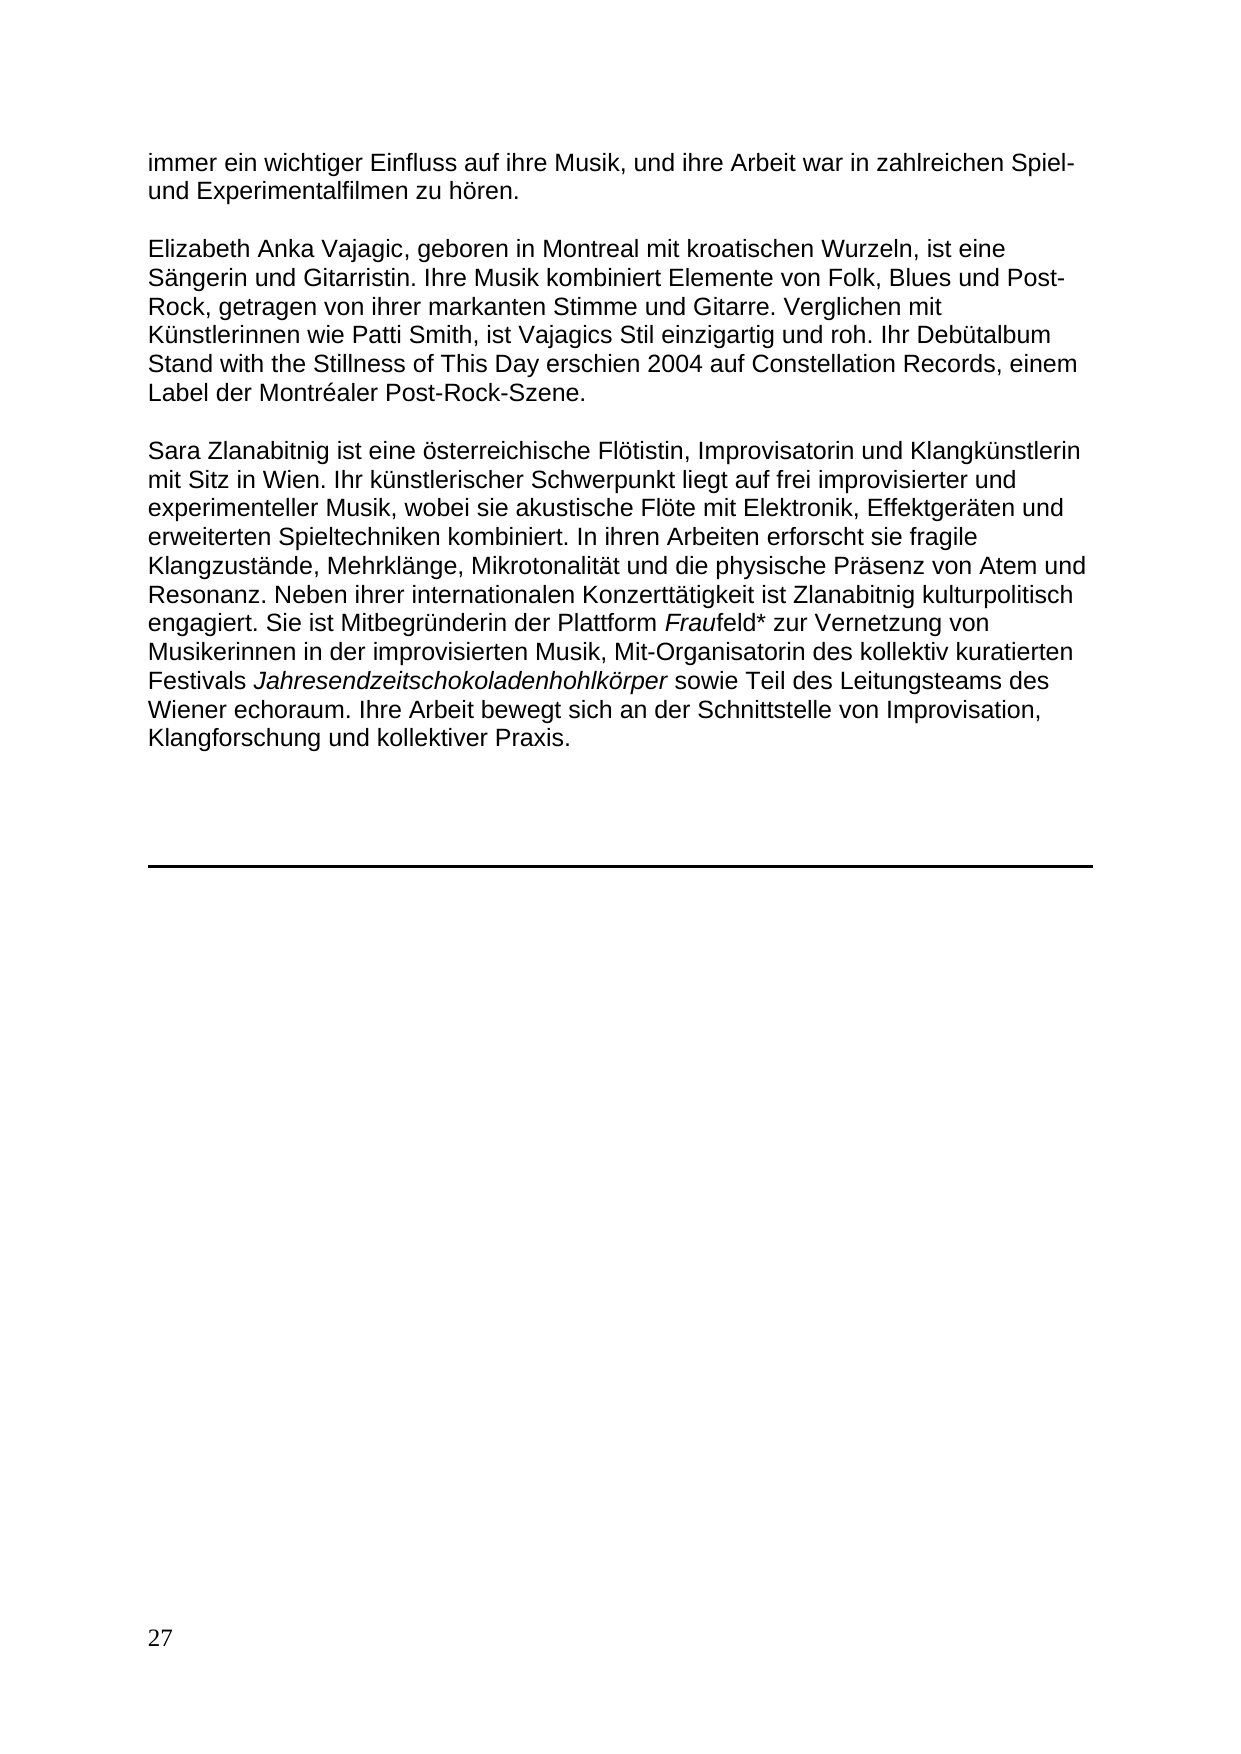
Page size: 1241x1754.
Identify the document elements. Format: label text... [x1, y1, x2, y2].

text Elizabeth Anka Vajagic, geboren in Montreal mit kroatischen Wurzeln, ist eine Sängerin und Gitarristin. Ihre Musik kombiniert Elemente von Folk, Blues und Post-Rock, getragen von ihrer markanten Stimme und Gitarre. Verglichen mit Künstlerinnen wie Patti Smith, ist Vajagics Stil einzigartig und roh. Ihr Debütalbum Stand with the Stillness of This Day erschien 2004 auf Constellation Records, einem Label der Montréaler Post-Rock-Szene. [148, 234, 1093, 407]
text Sara Zlanabitnig ist eine österreichische Flötistin, Improvisatorin und Klangkünstlerin mit Sitz in Wien. Ihr künstlerischer Schwerpunkt liegt auf frei improvisierter und experimenteller Musik, wobei sie akustische Flöte mit Elektronik, Effektgeräten und erweiterten Spieltechniken kombiniert. In ihren Arbeiten erforscht sie fragile Klangzustände, Mehrklänge, Mikrotonalität und die physische Präsenz von Atem und Resonanz. Neben ihrer internationalen Konzerttätigkeit ist Zlanabitnig kulturpolitisch engagiert. Sie ist Mitbegründerin der Plattform Fraufeld* zur Vernetzung von Musikerinnen in der improvisierten Musik, Mit-Organisatorin des kollektiv kuratierten Festivals Jahresendzeitschokoladenhohlkörper sowie Teil des Leitungsteams des Wiener echoraum. Ihre Arbeit bewegt sich an der Schnittstelle von Improvisation, Klangforschung und kollektiver Praxis. [148, 436, 1093, 752]
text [148, 148, 1093, 205]
